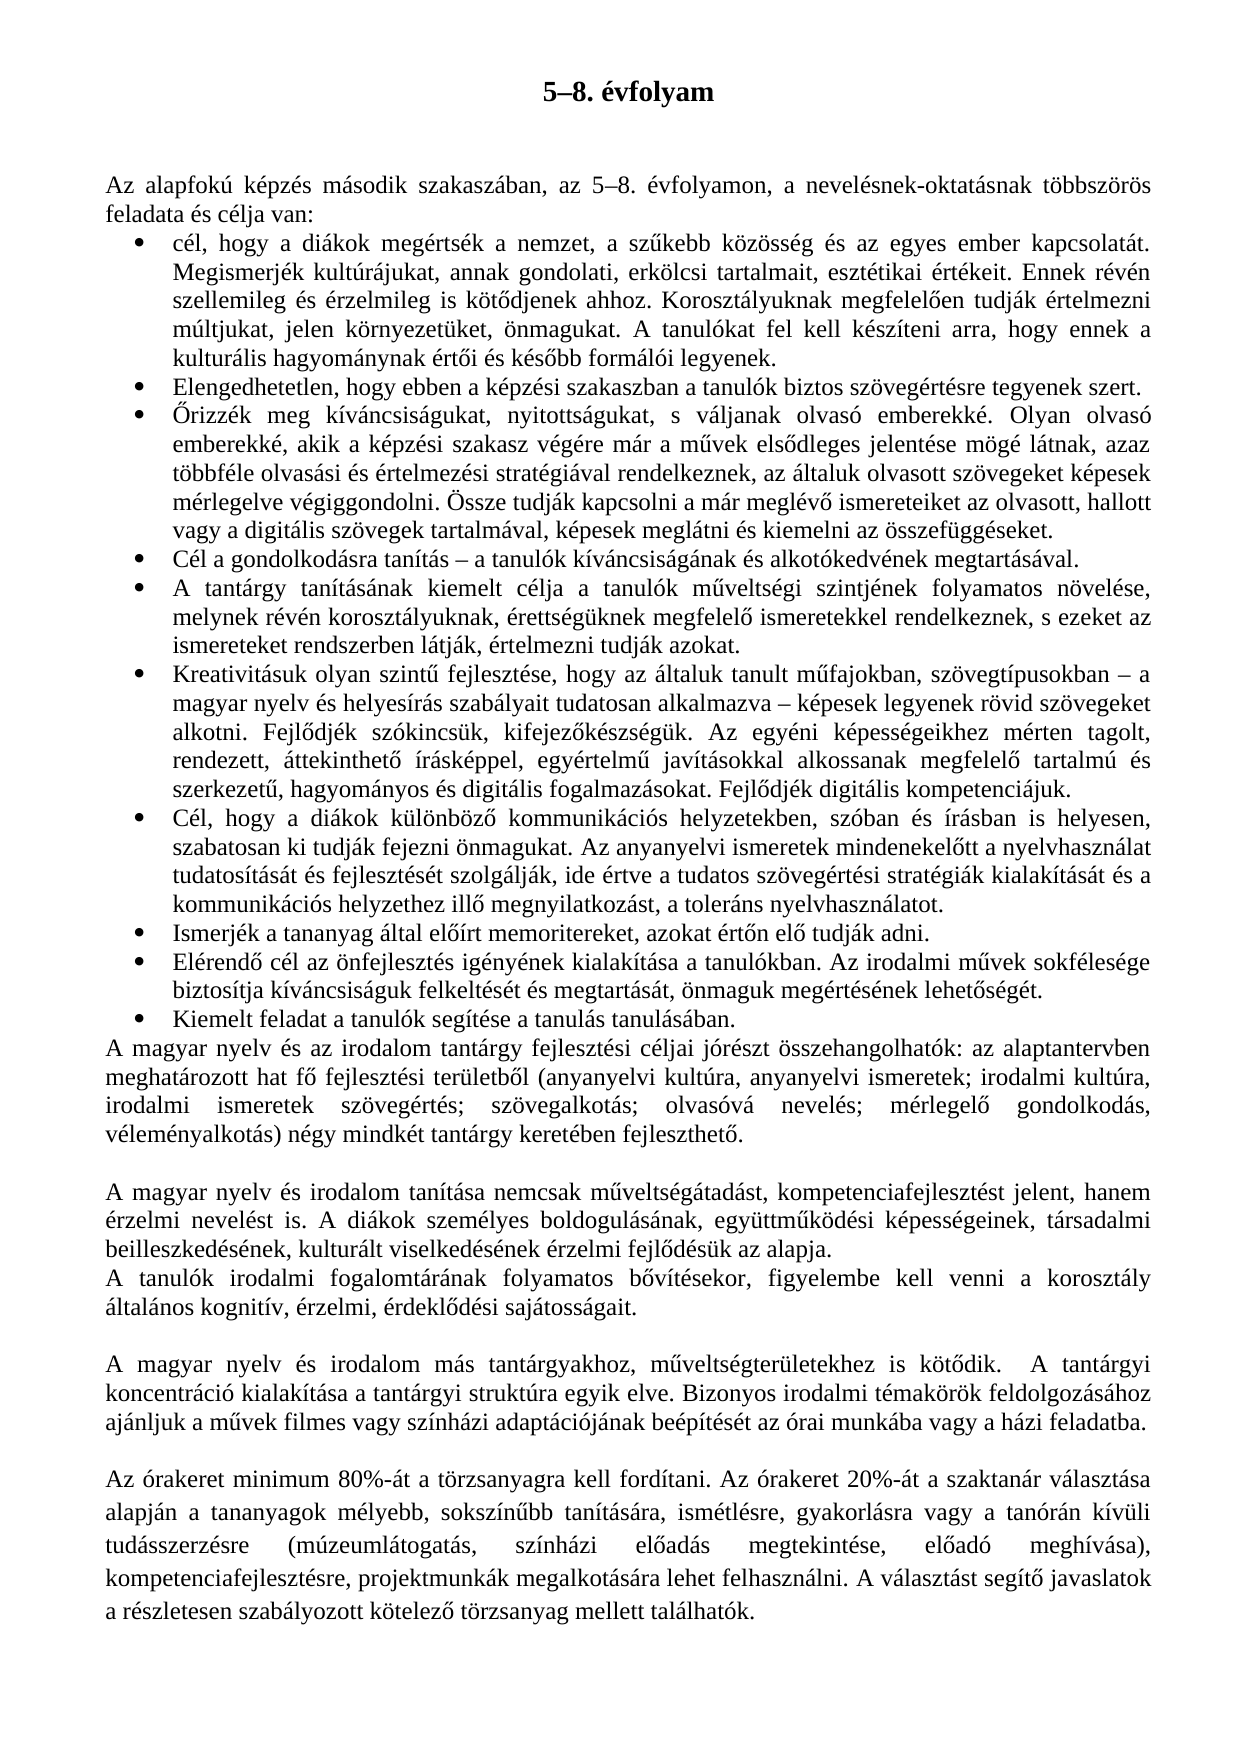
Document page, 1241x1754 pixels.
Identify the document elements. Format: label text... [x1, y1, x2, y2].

text A magyar nyelv és irodalom tanítása nemcsak műveltségátadást, kompetenciafejlesztést jelent, hanem érzelmi nevelést is. A diákok személyes boldogulásának, együttműködési képességeinek, társadalmi beilleszkedésének, kulturált viselkedésének érzelmi fejlődésük az alapja. [105, 1177, 1152, 1263]
list Elérendő cél az önfejlesztés igényének kialakítása a tanulókban. Az irodalmi művek sokfélesége biztosítja kíváncsiságuk felkeltését és megtartását, önmaguk megértésének lehetőségét. [135, 947, 1152, 1004]
list Cél a gondolkodásra tanítás – a tanulók kíváncsiságának és alkotókedvének megtartásával. [135, 544, 1152, 573]
list Kiemelt feladat a tanulók segítése a tanulás tanulásában. [135, 1004, 1152, 1033]
list Őrizzék meg kíváncsiságukat, nyitottságukat, s váljanak olvasó emberekké. Olyan olvasó emberekké, akik a képzési szakasz végére már a művek elsődleges jelentése mögé látnak, azaz többféle olvasási és értelmezési stratégiával rendelkeznek, az általuk olvasott szövegeket képesek mérlegelve végiggondolni. Össze tudják kapcsolni a már meglévő ismereteiket az olvasott, hallott vagy a digitális szövegek tartalmával, képesek meglátni és kiemelni az összefüggéseket. [135, 400, 1152, 544]
text A magyar nyelv és irodalom más tantárgyakhoz, műveltségterületekhez is kötődik. A tantárgyi koncentráció kialakítása a tantárgyi struktúra egyik elve. Bizonyos irodalmi témakörök feldolgozásához ajánljuk a művek filmes vagy színházi adaptációjának beépítését az órai munkába vagy a házi feladatba. [105, 1349, 1152, 1435]
list Ismerjék a tananyag által előírt memoritereket, azokat értőn elő tudják adni. [135, 918, 1152, 947]
subtitle 5–8. évfolyam [105, 74, 1152, 107]
list A tantárgy tanításának kiemelt célja a tanulók műveltségi szintjének folyamatos növelése, melynek révén korosztályuknak, érettségüknek megfelelő ismeretekkel rendelkeznek, s ezeket az ismereteket rendszerben látják, értelmezni tudják azokat. [135, 573, 1152, 659]
text A tanulók irodalmi fogalomtárának folyamatos bővítésekor, figyelembe kell venni a korosztály általános kognitív, érzelmi, érdeklődési sajátosságait. [105, 1263, 1152, 1320]
list cél, hogy a diákok megértsék a nemzet, a szűkebb közösség és az egyes ember kapcsolatát. Megismerjék kultúrájukat, annak gondolati, erkölcsi tartalmait, esztétikai értékeit. Ennek révén szellemileg és érzelmileg is kötődjenek ahhoz. Korosztályuknak megfelelően tudják értelmezni múltjukat, jelen környezetüket, önmagukat. A tanulókat fel kell készíteni arra, hogy ennek a kulturális hagyománynak értői és később formálói legyenek. [135, 228, 1152, 372]
text A magyar nyelv és az irodalom tantárgy fejlesztési céljai jórészt összehangolhatók: az alaptantervben meghatározott hat fő fejlesztési területből (anyanyelvi kultúra, anyanyelvi ismeretek; irodalmi kultúra, irodalmi ismeretek szövegértés; szövegalkotás; olvasóvá nevelés; mérlegelő gondolkodás, véleményalkotás) négy mindkét tantárgy keretében fejleszthető. [105, 1033, 1152, 1148]
list Elengedhetetlen, hogy ebben a képzési szakaszban a tanulók biztos szövegértésre tegyenek szert. [135, 372, 1152, 400]
list Kreativitásuk olyan szintű fejlesztése, hogy az általuk tanult műfajokban, szövegtípusokban – a magyar nyelv és helyesírás szabályait tudatosan alkalmazva – képesek legyenek rövid szövegeket alkotni. Fejlődjék szókincsük, kifejezőkészségük. Az egyéni képességeikhez mérten tagolt, rendezett, áttekinthető írásképpel, egyértelmű javításokkal alkossanak megfelelő tartalmú és szerkezetű, hagyományos és digitális fogalmazásokat. Fejlődjék digitális kompetenciájuk. [135, 659, 1152, 803]
list Cél, hogy a diákok különböző kommunikációs helyzetekben, szóban és írásban is helyesen, szabatosan ki tudják fejezni önmagukat. Az anyanyelvi ismeretek mindenekelőtt a nyelvhasználat tudatosítását és fejlesztését szolgálják, ide értve a tudatos szövegértési stratégiák kialakítását és a kommunikációs helyzethez illő megnyilatkozást, a toleráns nyelvhasználatot. [135, 803, 1152, 918]
text Az órakeret minimum 80%-át a törzsanyagra kell fordítani. Az órakeret 20%-át a szaktanár választása alapján a tananyagok mélyebb, sokszínűbb tanítására, ismétlésre, gyakorlásra vagy a tanórán kívüli tudásszerzésre (múzeumlátogatás, színházi előadás megtekintése, előadó meghívása), kompetenciafejlesztésre, projektmunkák megalkotására lehet felhasználni. A választást segítő javaslatok a részletesen szabályozott kötelező törzsanyag mellett találhatók. [105, 1464, 1152, 1625]
text Az alapfokú képzés második szakaszában, az 5–8. évfolyamon, a nevelésnek-oktatásnak többszörös feladata és célja van: [105, 170, 1152, 228]
